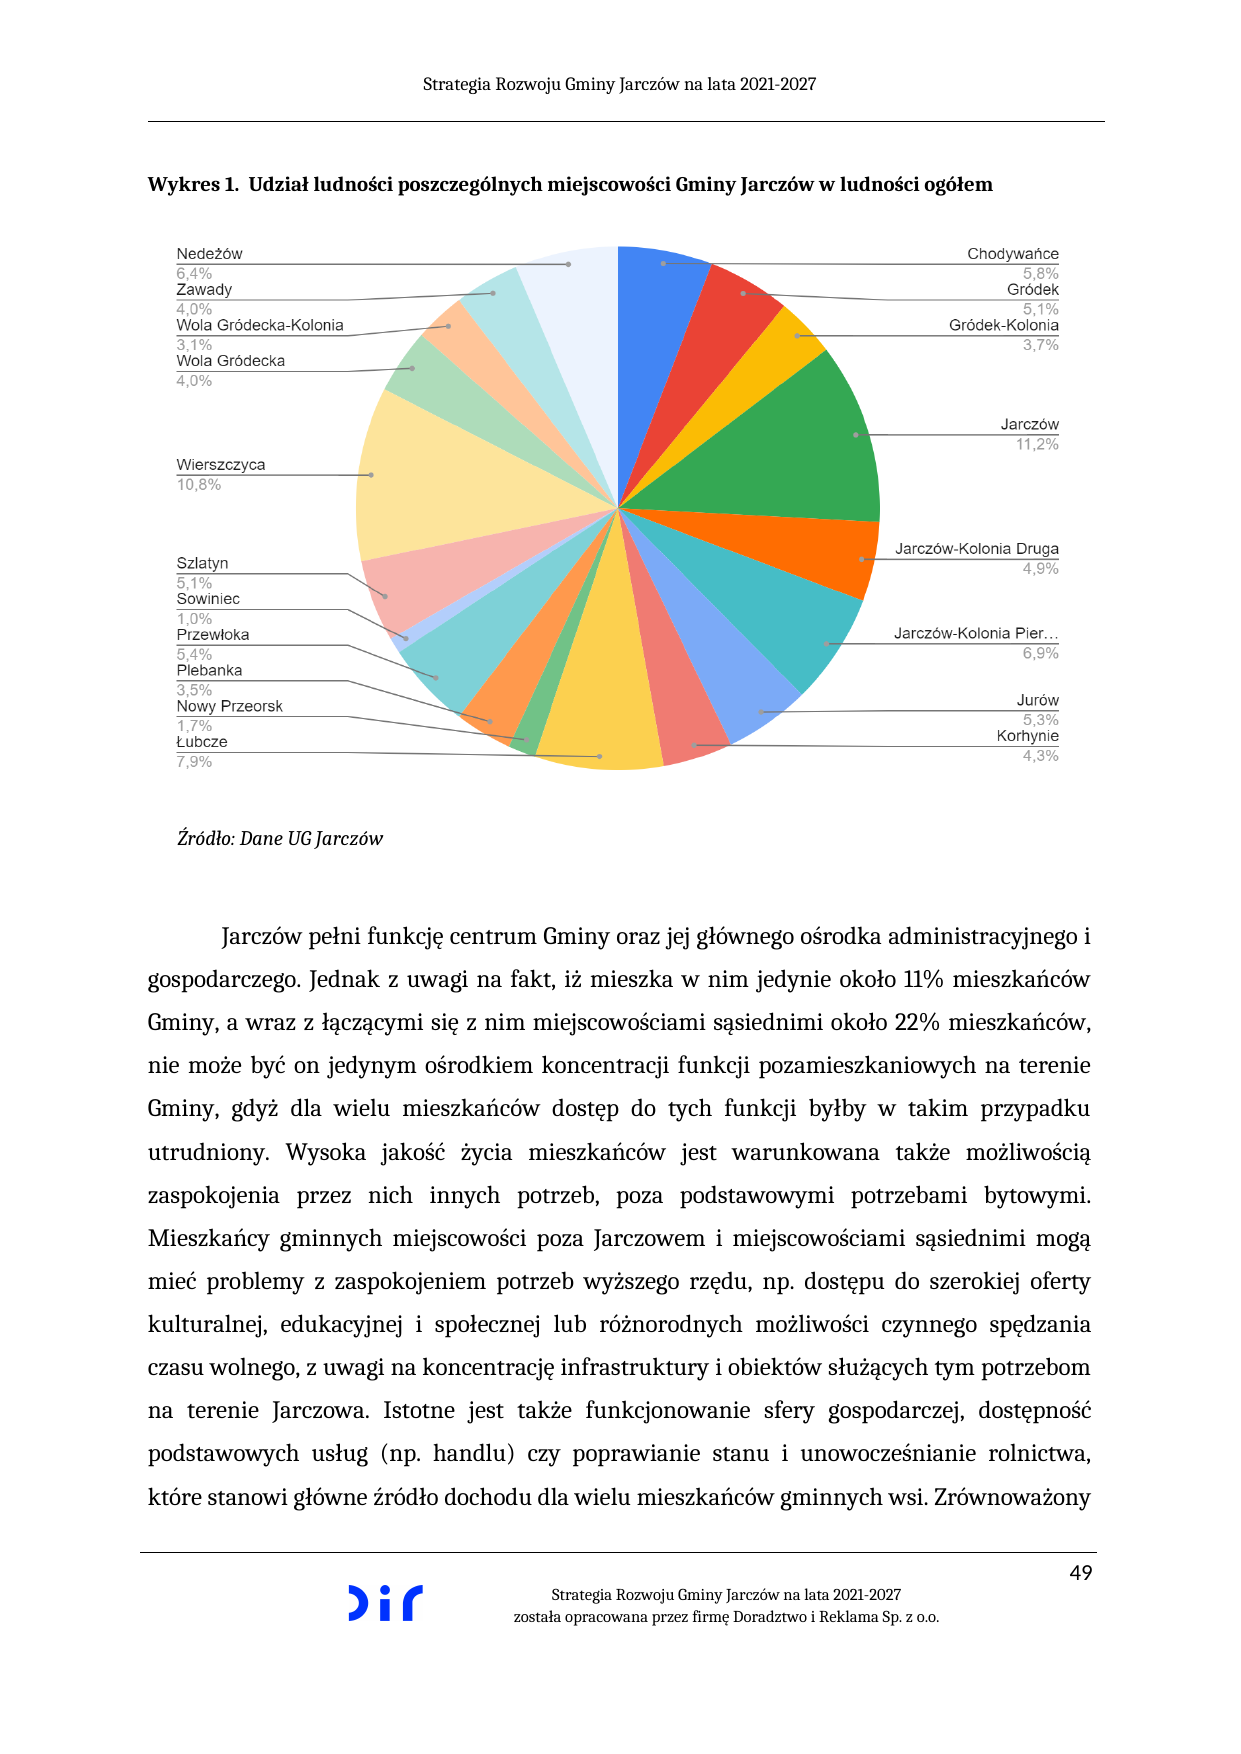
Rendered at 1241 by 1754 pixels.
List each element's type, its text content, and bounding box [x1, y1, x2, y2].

text Źródło: Dane UG Jarczów [177, 827, 1092, 851]
picture [348, 1585, 423, 1621]
picture [147, 217, 1088, 799]
text Wykres 1. Udział ludności poszczególnych miejscowości Gminy Jarczów w ludności ogółem [148, 173, 1092, 197]
